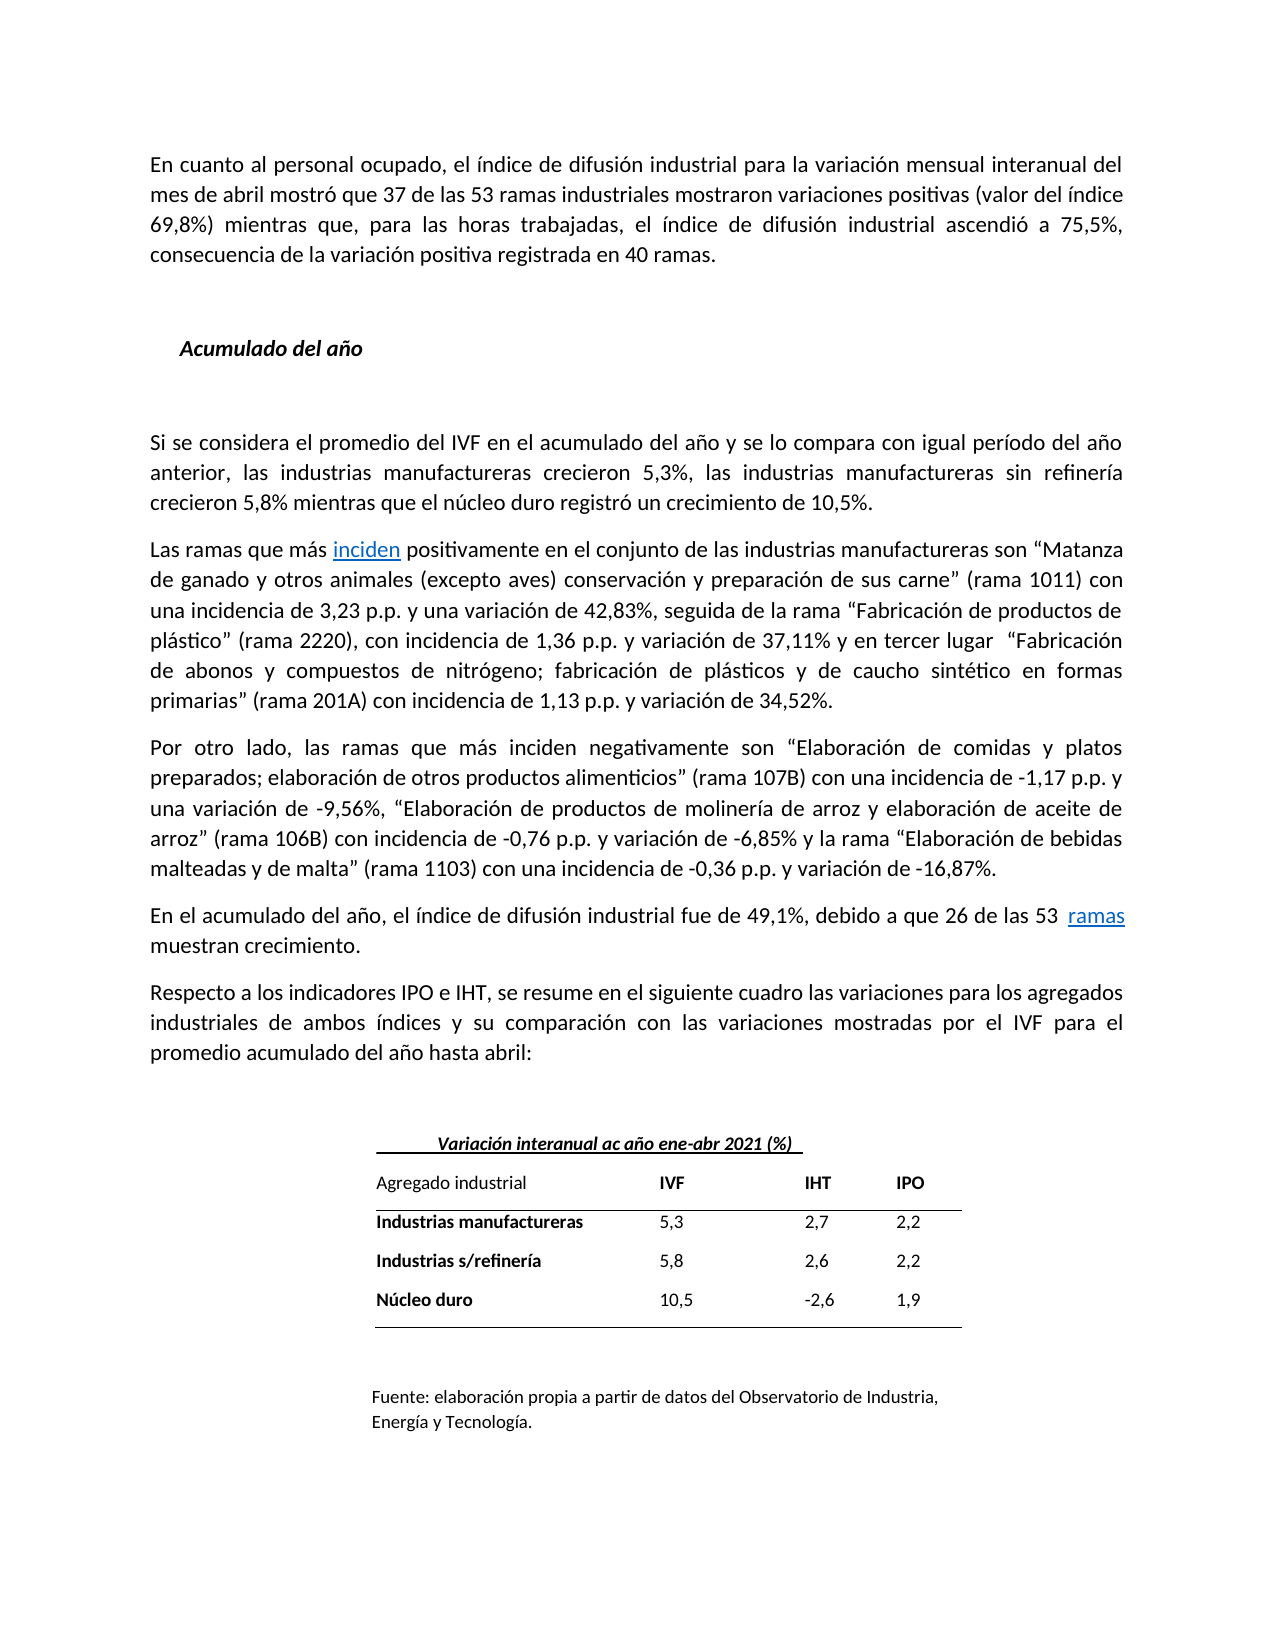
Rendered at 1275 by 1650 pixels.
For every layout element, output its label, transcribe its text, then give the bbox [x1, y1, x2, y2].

text Acumulado del año [179, 334, 1125, 362]
text Por otro lado, las ramas que más inciden negativamente son “Elaboración de comidas y platos preparados; elaboración de otros productos alimenticios” (rama 107B) con una incidencia de -1,17 p.p. y una variación de -9,56%, “Elaboración de productos de molinería de arroz y elaboración de aceite de arroz” (rama 106B) con incidencia de -0,76 p.p. y variación de -6,85% y la rama “Elaboración de bebidas malteadas y de malta” (rama 1103) con una incidencia de -0,36 p.p. y variación de -16,87%. [150, 733, 1125, 882]
text Respecto a los indicadores IPO e IHT, se resume en el siguiente cuadro las variaciones para los agregados industriales de ambos índices y su comparación con las variaciones mostradas por el IVF para el promedio acumulado del año hasta abril: [150, 978, 1125, 1067]
text Fuente: elaboración propia a partir de datos del Observatorio de Industria, Energía y Tecnología. [372, 1386, 962, 1433]
text Si se considera el promedio del IVF en el acumulado del año y se lo compara con igual período del año anterior, las industrias manufactureras crecieron 5,3%, las industrias manufactureras sin refinería crecieron 5,8% mientras que el núcleo duro registró un crecimiento de 10,5%. [150, 428, 1125, 517]
text Las ramas que más inciden positivamente en el conjunto de las industrias manufactureras son “Matanza de ganado y otros animales (excepto aves) conservación y preparación de sus carne” (rama 1011) con una incidencia de 3,23 p.p. y una variación de 42,83%, seguida de la rama “Fabricación de productos de plástico” (rama 2220), con incidencia de 1,36 p.p. y variación de 37,11% y en tercer lugar “Fabricación de abonos y compuestos de nitrógeno; fabricación de plásticos y de caucho sintético en formas primarias” (rama 201A) con incidencia de 1,13 p.p. y variación de 34,52%. [150, 535, 1125, 714]
text En el acumulado del año, el índice de difusión industrial fue de 49,1%, debido a que 26 de las 53 ramas muestran crecimiento. [150, 901, 1125, 959]
text En cuanto al personal ocupado, el índice de difusión industrial para la variación mensual interanual del mes de abril mostró que 37 de las 53 ramas industriales mostraron variaciones positivas (valor del índice 69,8%) mientras que, para las horas trabajadas, el índice de difusión industrial ascendió a 75,5%, consecuencia de la variación positiva registrada en 40 ramas. [150, 150, 1125, 269]
